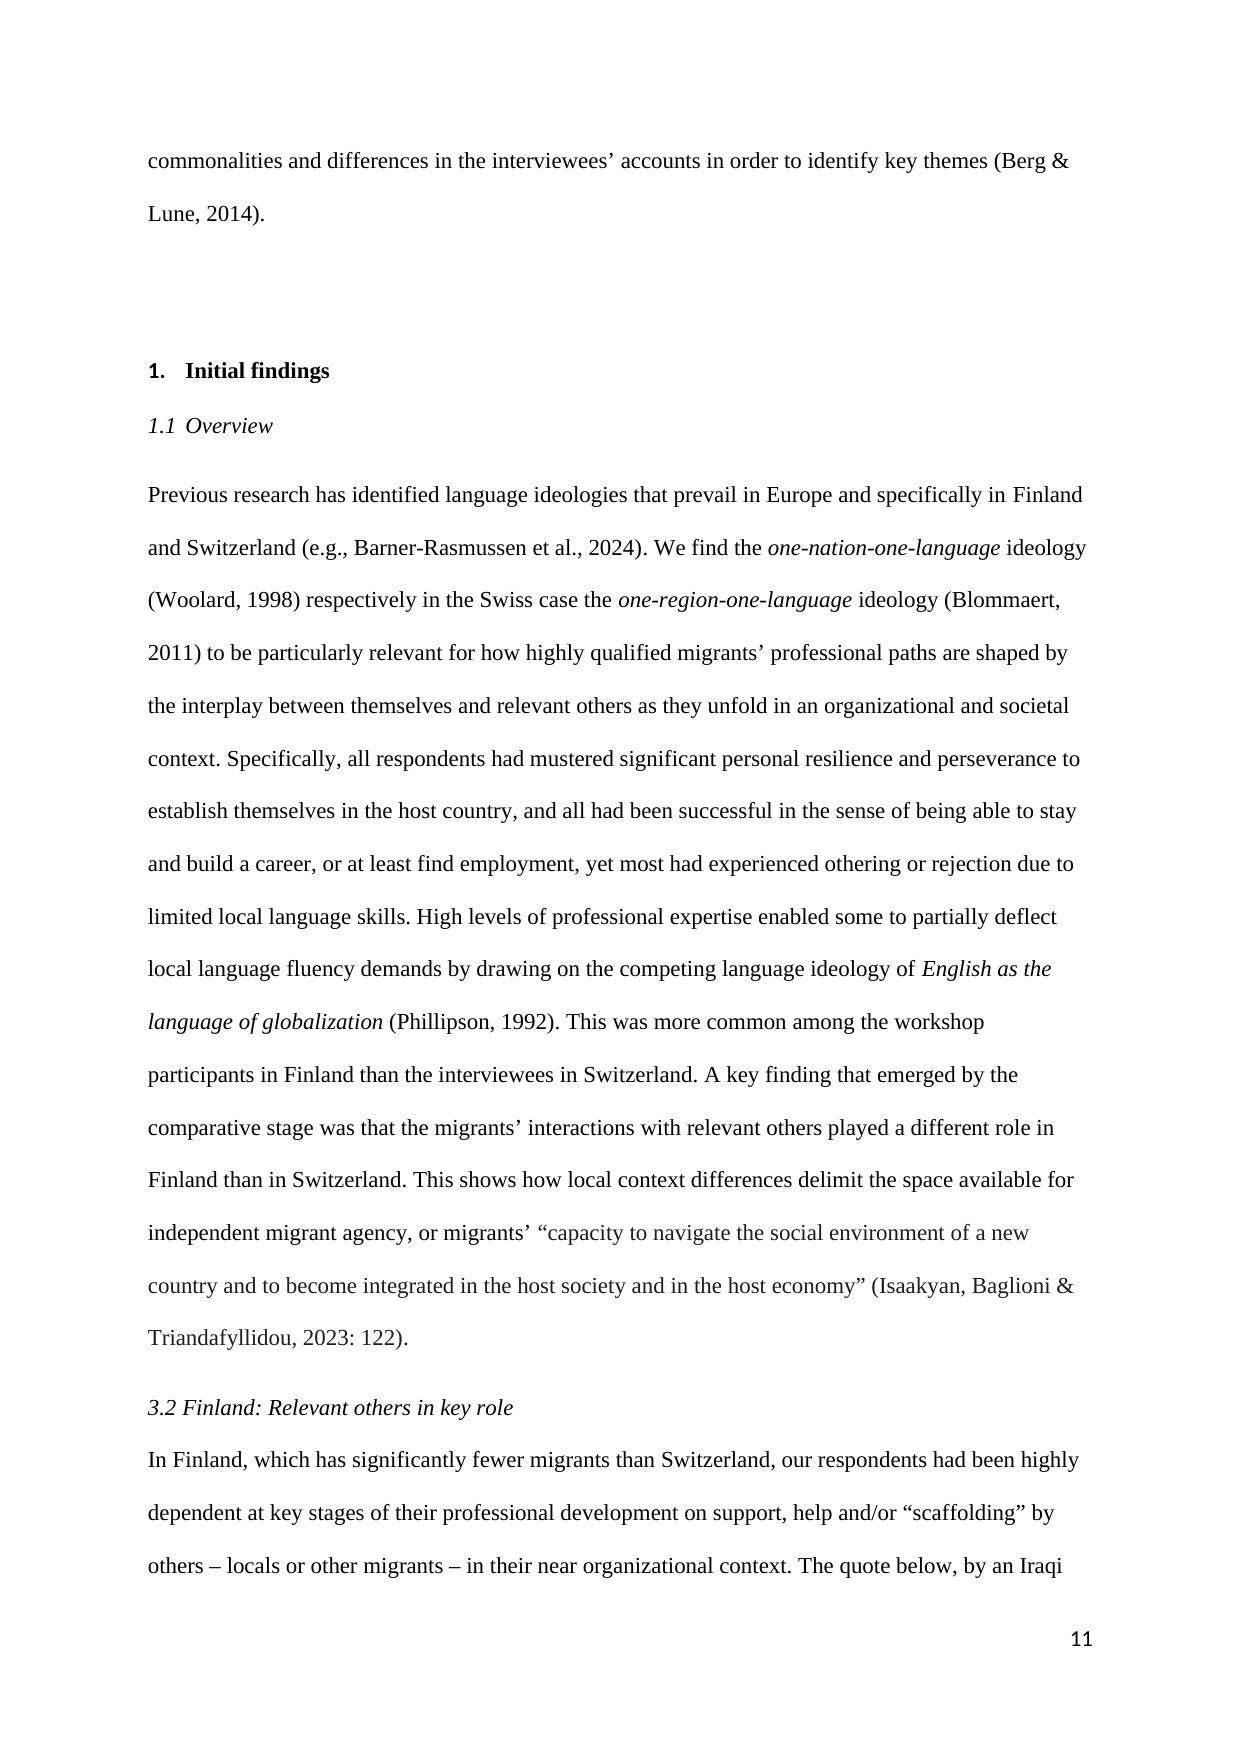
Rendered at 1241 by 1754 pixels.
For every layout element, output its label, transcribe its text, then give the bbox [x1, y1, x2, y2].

list Overview [148, 412, 1093, 438]
text Previous research has identified language ideologies that prevail in Europe and specifically in Finland and Switzerland (e.g., Barner-Rasmussen et al., 2024). We find the one-nation-one-language ideology (Woolard, 1998) respectively in the Swiss case the one-region-one-language ideology (Blommaert, 2011) to be particularly relevant for how highly qualified migrants’ professional paths are shaped by the interplay between themselves and relevant others as they unfold in an organizational and societal context. Specifically, all respondents had mustered significant personal resilience and perseverance to establish themselves in the host country, and all had been successful in the sense of being able to stay and build a career, or at least find employment, yet most had experienced othering or rejection due to limited local language skills. High levels of professional expertise enabled some to partially deflect local language fluency demands by drawing on the competing language ideology of English as the language of globalization (Phillipson, 1992). This was more common among the workshop participants in Finland than the interviewees in Switzerland. A key finding that emerged by the comparative stage was that the migrants’ interactions with relevant others played a different role in Finland than in Switzerland. This shows how local context differences delimit the space available for independent migrant agency, or migrants’ “capacity to navigate the social environment of a new country and to become integrated in the host society and in the host economy” (Isaakyan, Baglioni & Triandafyllidou, 2023: 122). [148, 481, 1093, 1351]
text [148, 148, 1093, 227]
list Initial findings [148, 356, 1093, 384]
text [148, 1394, 1093, 1578]
